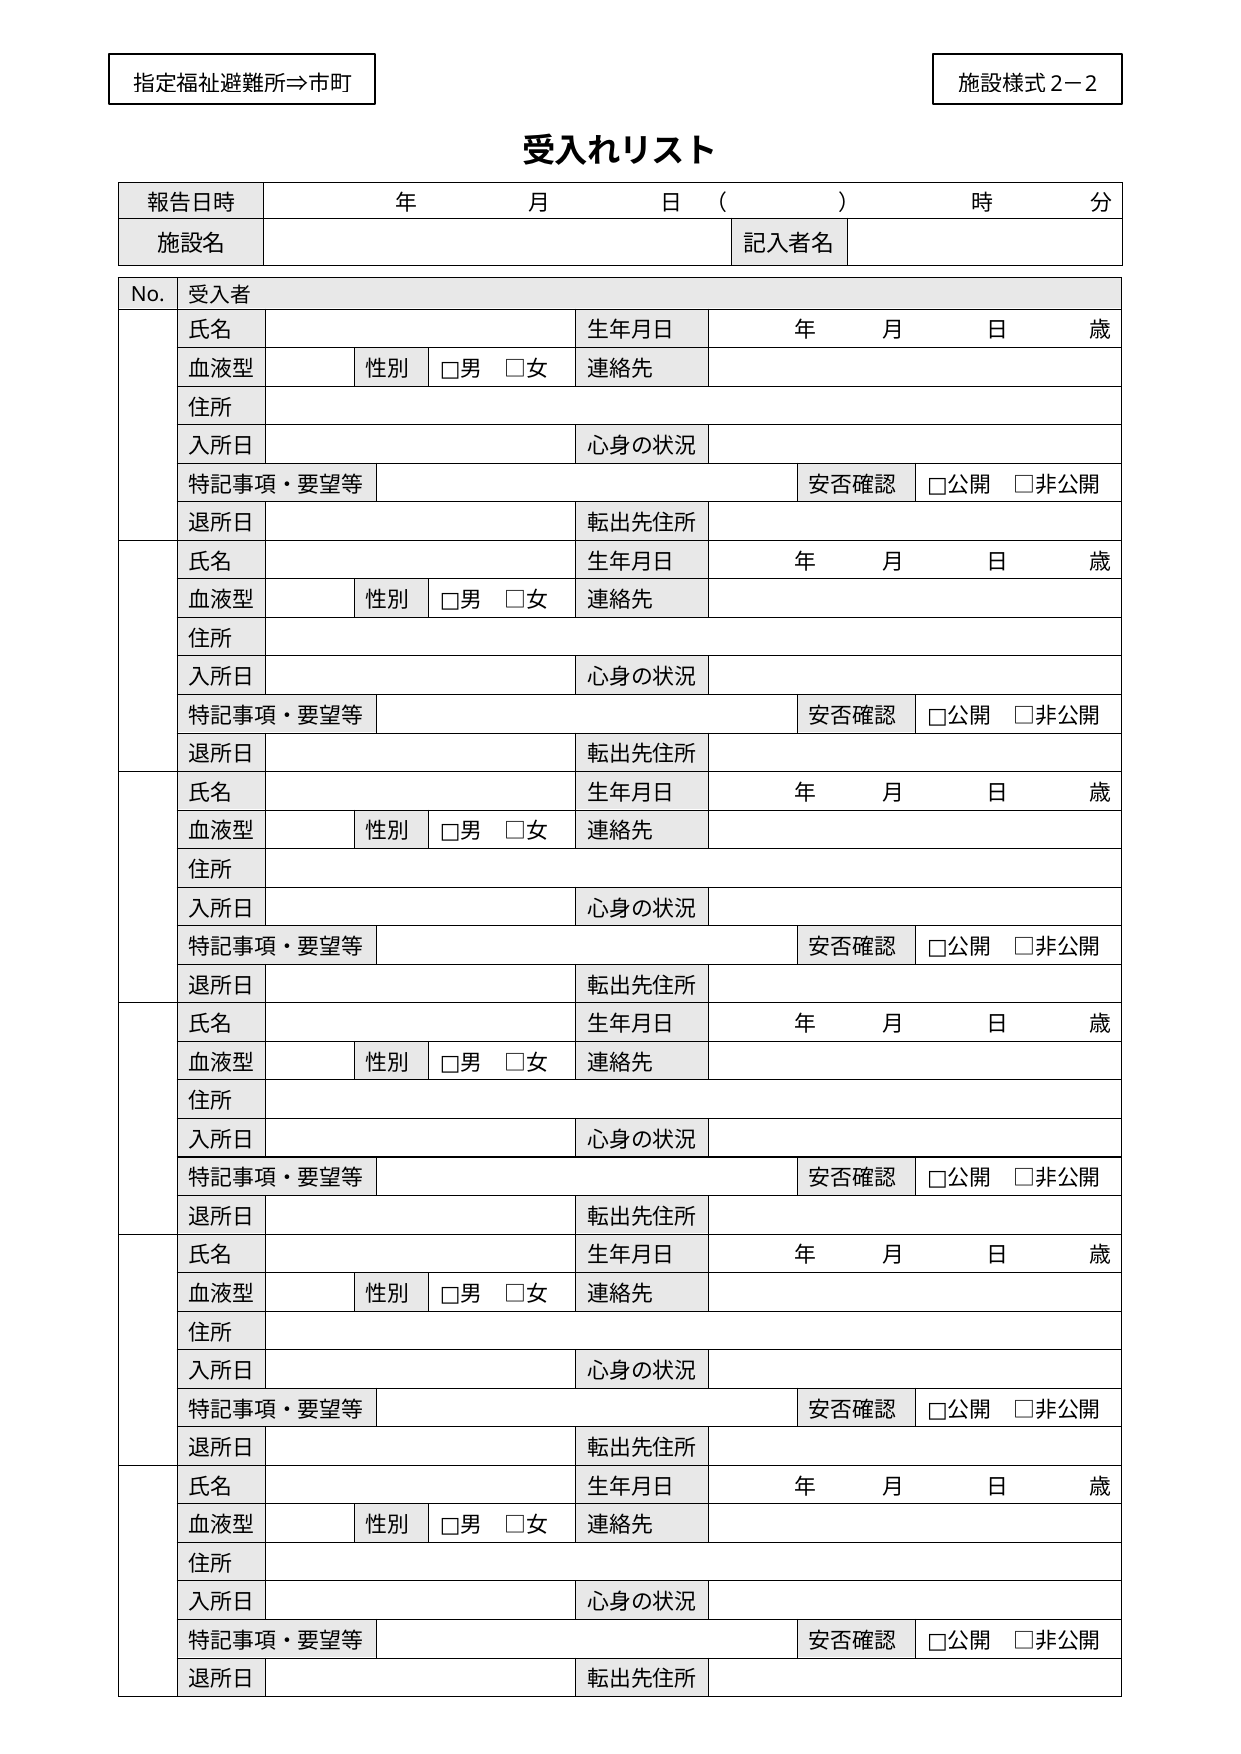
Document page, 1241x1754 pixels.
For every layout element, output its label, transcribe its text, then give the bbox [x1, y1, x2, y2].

table_cell [827, 310, 871, 347]
table_cell □公開 □非公開 [916, 695, 1121, 732]
table_cell 住所 [178, 1080, 265, 1118]
table_cell [709, 1042, 1121, 1079]
table_cell 月 [871, 1466, 916, 1503]
table_cell [709, 734, 1121, 771]
table_cell 生年月日 [576, 772, 708, 809]
table_cell [266, 1273, 354, 1311]
table_cell 転出先住所 [576, 965, 708, 1002]
table_cell 心身の状況 [576, 425, 708, 463]
table_cell [119, 1235, 177, 1465]
table_cell [709, 1235, 783, 1272]
table_cell [916, 541, 974, 578]
table_cell 特記事項・要望等 [178, 1158, 376, 1195]
table_cell 連絡先 [576, 348, 708, 386]
table_cell 安否確認 [798, 1620, 915, 1657]
table_header （ [694, 183, 738, 218]
table_cell 安否確認 [798, 1158, 915, 1195]
table_cell [377, 464, 797, 501]
table_cell [266, 618, 1121, 655]
table_cell [266, 348, 354, 386]
table_cell 血液型 [178, 348, 265, 386]
table_cell 転出先住所 [576, 734, 708, 771]
table_cell [266, 1196, 575, 1233]
table_cell □男 □女 [429, 811, 575, 848]
table_cell 年 [783, 310, 827, 347]
table_cell 連絡先 [576, 579, 708, 617]
table_header 受入者 [178, 278, 1121, 308]
table_cell [266, 734, 575, 771]
table_cell 歳 [1078, 772, 1121, 809]
table_cell [266, 1080, 1121, 1118]
table_cell 入所日 [178, 656, 265, 694]
table_cell [119, 1466, 177, 1696]
table_cell [848, 219, 1122, 265]
table_cell [266, 1659, 575, 1696]
table_cell [827, 772, 871, 809]
table_cell □公開 □非公開 [916, 926, 1121, 964]
table_cell [1019, 310, 1078, 347]
table_cell 日 [975, 1003, 1019, 1041]
table_cell 氏名 [178, 541, 265, 578]
table_cell 入所日 [178, 1350, 265, 1388]
table_cell [266, 387, 1121, 424]
table_cell 施設名 [119, 219, 263, 265]
table_cell [1019, 1466, 1078, 1503]
table_cell 月 [871, 541, 916, 578]
table_cell 転出先住所 [576, 1659, 708, 1696]
table_cell [266, 1466, 575, 1503]
table_cell 生年月日 [576, 1466, 708, 1503]
table_header [739, 183, 827, 218]
table_cell 日 [975, 310, 1019, 347]
table_cell 性別 [355, 1042, 428, 1079]
table_cell [377, 695, 797, 732]
table_header 月 [517, 183, 561, 218]
table_cell 性別 [355, 579, 428, 617]
table_cell 連絡先 [576, 1042, 708, 1079]
table_cell [119, 772, 177, 1002]
table_cell □男 □女 [429, 348, 575, 386]
table_cell 性別 [355, 1504, 428, 1542]
table_cell 特記事項・要望等 [178, 1389, 376, 1426]
table_cell [266, 1235, 575, 1272]
table_cell 年 [783, 1466, 827, 1503]
table_cell 入所日 [178, 1581, 265, 1619]
table_cell 退所日 [178, 965, 265, 1002]
table_cell 生年月日 [576, 1003, 708, 1041]
title 受入れリスト [118, 123, 1122, 172]
table_cell 退所日 [178, 734, 265, 771]
table_cell 歳 [1078, 541, 1121, 578]
table_cell [1019, 541, 1078, 578]
table_header 時 [960, 183, 1004, 218]
table_cell [266, 1312, 1121, 1349]
table_cell [377, 926, 797, 964]
table_cell [709, 965, 1121, 1002]
table_cell 住所 [178, 387, 265, 424]
table_cell [709, 1273, 1121, 1311]
table_header ） [827, 183, 871, 218]
table_cell [1019, 1235, 1078, 1272]
table_cell 特記事項・要望等 [178, 464, 376, 501]
table_cell 年 [783, 541, 827, 578]
table_cell [709, 348, 1121, 386]
table_cell [266, 772, 575, 809]
table_cell 入所日 [178, 1119, 265, 1156]
table_cell [266, 1119, 575, 1156]
table_cell 連絡先 [576, 811, 708, 848]
table_cell [709, 1350, 1121, 1388]
table_cell 月 [871, 310, 916, 347]
table_cell 日 [975, 772, 1019, 809]
table_cell □男 □女 [429, 1273, 575, 1311]
table_cell [827, 1003, 871, 1041]
table_cell [709, 425, 1121, 463]
table_cell [709, 1003, 783, 1041]
table_cell [119, 310, 177, 540]
table_header [561, 183, 649, 218]
table_cell [266, 1003, 575, 1041]
table_cell 心身の状況 [576, 888, 708, 925]
table_cell [1019, 1003, 1078, 1041]
table_cell [266, 965, 575, 1002]
table_cell 退所日 [178, 502, 265, 540]
table_cell [264, 219, 731, 265]
table_cell 氏名 [178, 1466, 265, 1503]
table_cell [266, 1350, 575, 1388]
table_cell [709, 1119, 1121, 1156]
table_cell [266, 1427, 575, 1465]
table_cell 性別 [355, 1273, 428, 1311]
table_cell [266, 502, 575, 540]
table_cell 年 [783, 1003, 827, 1041]
table_cell 生年月日 [576, 310, 708, 347]
table_cell 連絡先 [576, 1273, 708, 1311]
table_cell □男 □女 [429, 579, 575, 617]
table_cell 住所 [178, 618, 265, 655]
table_cell 歳 [1078, 1466, 1121, 1503]
table_cell [709, 579, 1121, 617]
table_cell 氏名 [178, 310, 265, 347]
table_cell [266, 1042, 354, 1079]
table_cell 安否確認 [798, 926, 915, 964]
table_cell 心身の状況 [576, 1119, 708, 1156]
table_cell [266, 1504, 354, 1542]
table_cell [709, 1427, 1121, 1465]
table_cell 記入者名 [732, 219, 847, 265]
table_cell 退所日 [178, 1427, 265, 1465]
table_cell 転出先住所 [576, 1196, 708, 1233]
table_cell [709, 502, 1121, 540]
table_cell 転出先住所 [576, 502, 708, 540]
table_cell [266, 310, 575, 347]
table_cell 血液型 [178, 1504, 265, 1542]
table_cell 日 [975, 541, 1019, 578]
table_cell 血液型 [178, 1273, 265, 1311]
table_cell [709, 811, 1121, 848]
table_cell 生年月日 [576, 1235, 708, 1272]
table_cell 性別 [355, 348, 428, 386]
table_cell 年 [783, 772, 827, 809]
table_cell [266, 541, 575, 578]
table_header 年 [384, 183, 428, 218]
table_cell □公開 □非公開 [916, 1158, 1121, 1195]
table_cell 血液型 [178, 811, 265, 848]
table_cell [709, 1196, 1121, 1233]
table_cell [916, 772, 974, 809]
table_cell [709, 888, 1121, 925]
table_cell 心身の状況 [576, 656, 708, 694]
table_cell [916, 1003, 974, 1041]
table_cell 月 [871, 772, 916, 809]
table_cell □公開 □非公開 [916, 1389, 1121, 1426]
table_cell 日 [975, 1466, 1019, 1503]
table_header No. [119, 278, 177, 308]
table_cell □公開 □非公開 [916, 1620, 1121, 1657]
table_header [264, 183, 384, 218]
table_cell 心身の状況 [576, 1350, 708, 1388]
table_cell [916, 310, 974, 347]
table_cell 住所 [178, 849, 265, 887]
table_cell [709, 310, 783, 347]
table_cell [266, 425, 575, 463]
table_cell [1019, 772, 1078, 809]
table_cell [827, 1466, 871, 1503]
table_cell 特記事項・要望等 [178, 1620, 376, 1657]
table_cell 特記事項・要望等 [178, 695, 376, 732]
table_cell 歳 [1078, 1235, 1121, 1272]
table_cell [266, 811, 354, 848]
table_cell [709, 541, 783, 578]
table_cell [709, 656, 1121, 694]
table_cell [916, 1466, 974, 1503]
table_cell [377, 1158, 797, 1195]
table_cell 氏名 [178, 772, 265, 809]
table_cell 特記事項・要望等 [178, 926, 376, 964]
table_cell 血液型 [178, 579, 265, 617]
table_cell 生年月日 [576, 541, 708, 578]
table_cell 安否確認 [798, 1389, 915, 1426]
table_cell 入所日 [178, 425, 265, 463]
table_cell □男 □女 [429, 1504, 575, 1542]
table_header [871, 183, 960, 218]
table_cell 性別 [355, 811, 428, 848]
table_cell 住所 [178, 1312, 265, 1349]
table_cell 日 [975, 1235, 1019, 1272]
table_header [1004, 183, 1078, 218]
table_header [428, 183, 517, 218]
table_cell [119, 1003, 177, 1233]
table_cell [377, 1620, 797, 1657]
table_cell [709, 1504, 1121, 1542]
table_header 報告日時 [119, 183, 263, 218]
table_cell □男 □女 [429, 1042, 575, 1079]
table_cell [119, 541, 177, 771]
table_cell [266, 656, 575, 694]
table_cell [266, 1581, 575, 1619]
table_cell [709, 1659, 1121, 1696]
table_cell 心身の状況 [576, 1581, 708, 1619]
table_cell [266, 579, 354, 617]
table_cell [709, 772, 783, 809]
table_cell 住所 [178, 1543, 265, 1580]
table_header 日 [649, 183, 693, 218]
table_cell 安否確認 [798, 464, 915, 501]
table_cell [709, 1581, 1121, 1619]
table_cell 氏名 [178, 1235, 265, 1272]
table_cell [709, 1466, 783, 1503]
table_cell 歳 [1078, 1003, 1121, 1041]
table_cell 年 [783, 1235, 827, 1272]
table_cell [377, 1389, 797, 1426]
table_cell [827, 541, 871, 578]
table_cell 退所日 [178, 1659, 265, 1696]
table_cell [266, 849, 1121, 887]
table_header 分 [1078, 183, 1122, 218]
table_cell 連絡先 [576, 1504, 708, 1542]
table_cell 入所日 [178, 888, 265, 925]
table_cell 転出先住所 [576, 1427, 708, 1465]
table_cell [916, 1235, 974, 1272]
table_cell 月 [871, 1235, 916, 1272]
table_cell 安否確認 [798, 695, 915, 732]
table_cell 歳 [1078, 310, 1121, 347]
table_cell [827, 1235, 871, 1272]
table_cell [266, 888, 575, 925]
table_cell [266, 1543, 1121, 1580]
table_cell 退所日 [178, 1196, 265, 1233]
table_cell 月 [871, 1003, 916, 1041]
table_cell 氏名 [178, 1003, 265, 1041]
table_cell 血液型 [178, 1042, 265, 1079]
table_cell □公開 □非公開 [916, 464, 1121, 501]
